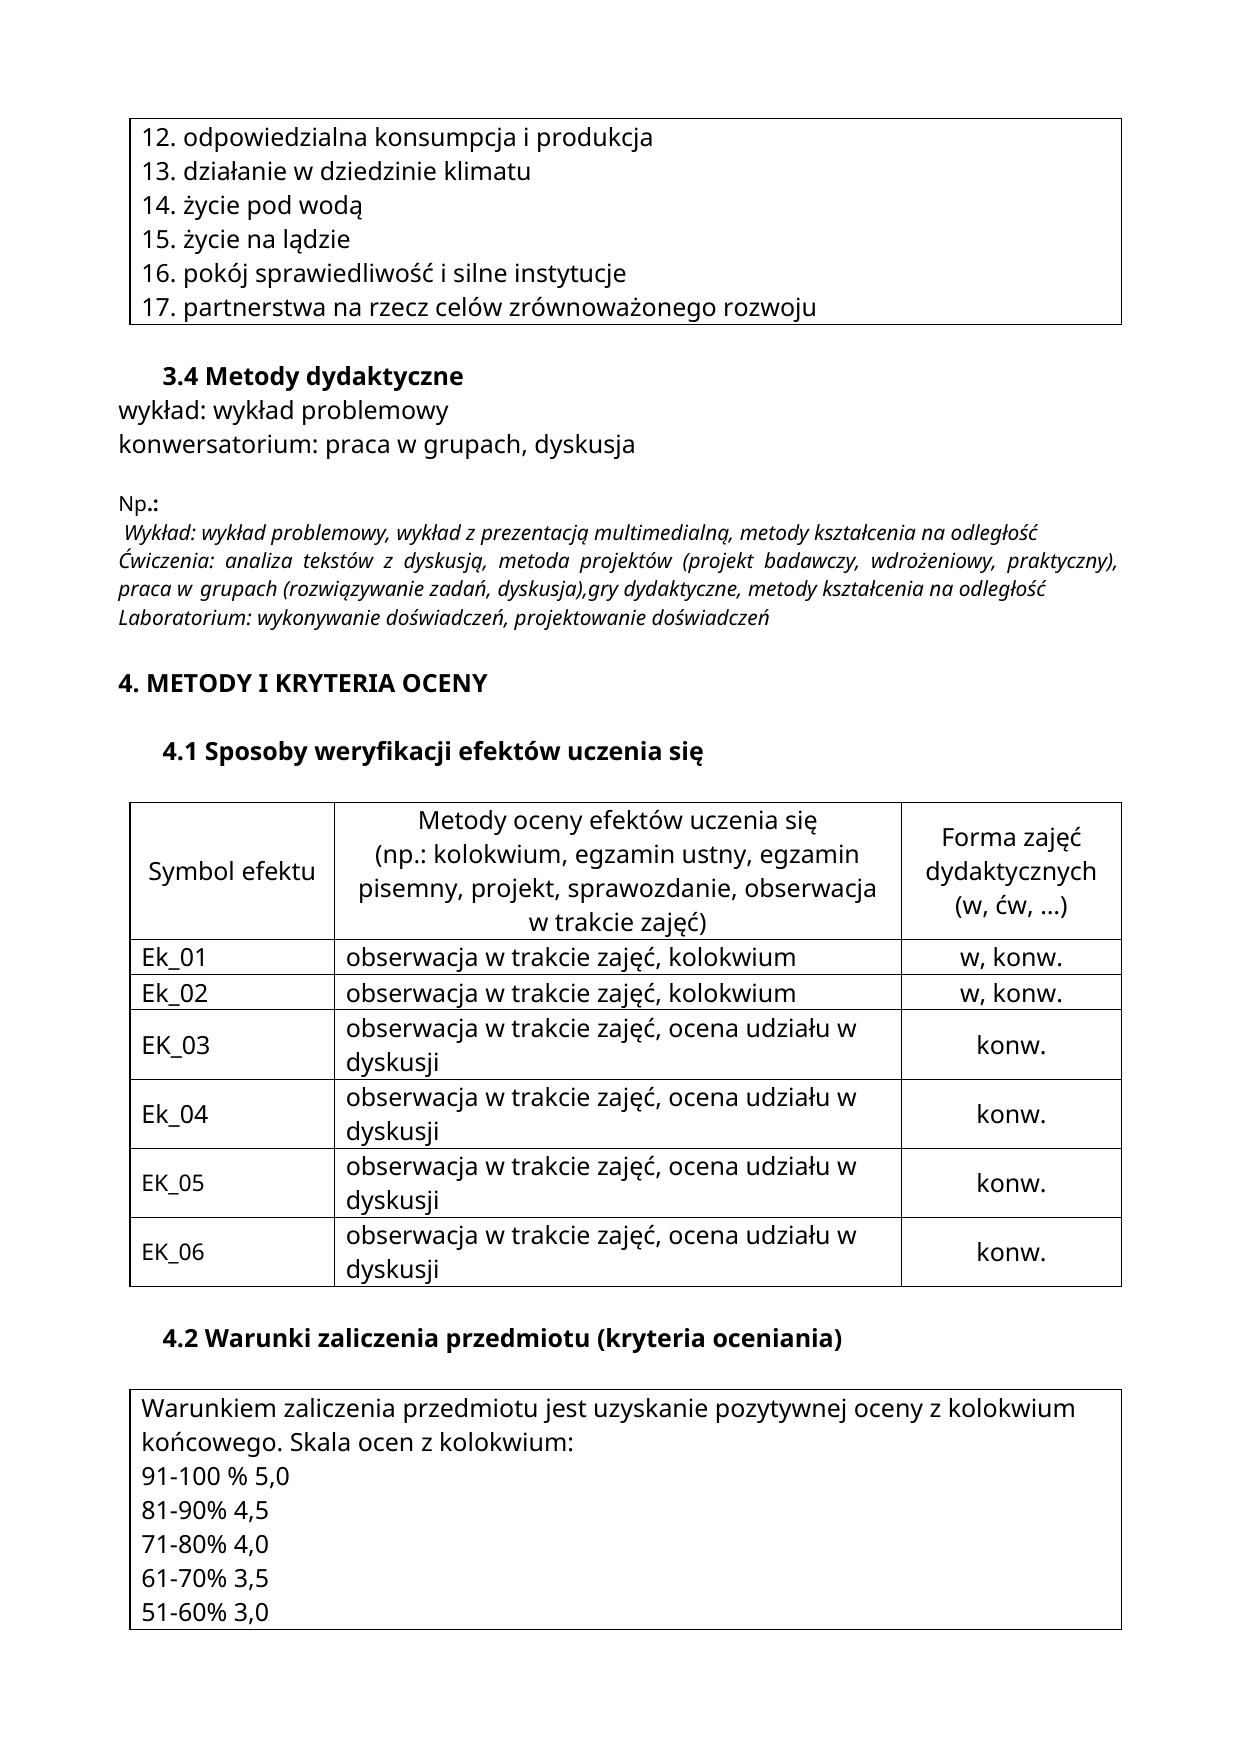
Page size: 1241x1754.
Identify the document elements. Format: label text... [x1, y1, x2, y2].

text wykład: wykład problemowy [118, 393, 1122, 427]
table_cell EK_06 [131, 1218, 334, 1286]
table_cell konw. [902, 1218, 1121, 1286]
text Wykład: wykład problemowy, wykład z prezentacją multimedialną, metody kształcenia na odległość [118, 518, 1122, 546]
table_cell obserwacja w trakcie zajęć, ocena udziału w dyskusji [335, 1080, 901, 1148]
table_cell obserwacja w trakcie zajęć, ocena udziału w dyskusji [335, 1218, 901, 1286]
table_cell Ek_04 [131, 1080, 334, 1148]
text 3.4 Metody dydaktyczne [162, 359, 1122, 393]
table_header Symbol efektu [131, 803, 334, 939]
text Np.: [118, 489, 1122, 518]
table_cell w, konw. [902, 975, 1121, 1009]
table_header Forma zajęć dydaktycznych (w, ćw, …) [902, 803, 1121, 939]
table_cell Ek_01 [131, 940, 334, 974]
text 4.2 Warunki zaliczenia przedmiotu (kryteria oceniania) [162, 1321, 1122, 1355]
table_cell Ek_02 [131, 975, 334, 1009]
table_cell konw. [902, 1010, 1121, 1078]
table_cell obserwacja w trakcie zajęć, ocena udziału w dyskusji [335, 1010, 901, 1078]
table_cell w, konw. [902, 940, 1121, 974]
text 4. METODY I KRYTERIA OCENY [118, 666, 1122, 699]
table_header Metody oceny efektów uczenia się (np.: kolokwium, egzamin ustny, egzamin pisemny, projekt, sprawozdanie, obserwacja w trakcie zajęć) [335, 803, 901, 939]
table_cell konw. [902, 1149, 1121, 1217]
text konwersatorium: praca w grupach, dyskusja [118, 427, 1122, 461]
table_cell obserwacja w trakcie zajęć, kolokwium [335, 940, 901, 974]
table_cell EK_03 [131, 1010, 334, 1078]
table_cell konw. [902, 1080, 1121, 1148]
text 4.1 Sposoby weryfikacji efektów uczenia się [162, 734, 1122, 768]
table_cell EK_05 [131, 1149, 334, 1217]
text Laboratorium: wykonywanie doświadczeń, projektowanie doświadczeń [118, 603, 1122, 631]
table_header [131, 1390, 1121, 1629]
table_cell obserwacja w trakcie zajęć, kolokwium [335, 975, 901, 1009]
table_cell obserwacja w trakcie zajęć, ocena udziału w dyskusji [335, 1149, 901, 1217]
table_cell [131, 119, 1121, 323]
text Ćwiczenia: analiza tekstów z dyskusją, metoda projektów (projekt badawczy, wdrożeniowy, praktyczny), praca w grupach (rozwiązywanie zadań, dyskusja),gry dydaktyczne, metody kształcenia na odległość [118, 546, 1122, 603]
